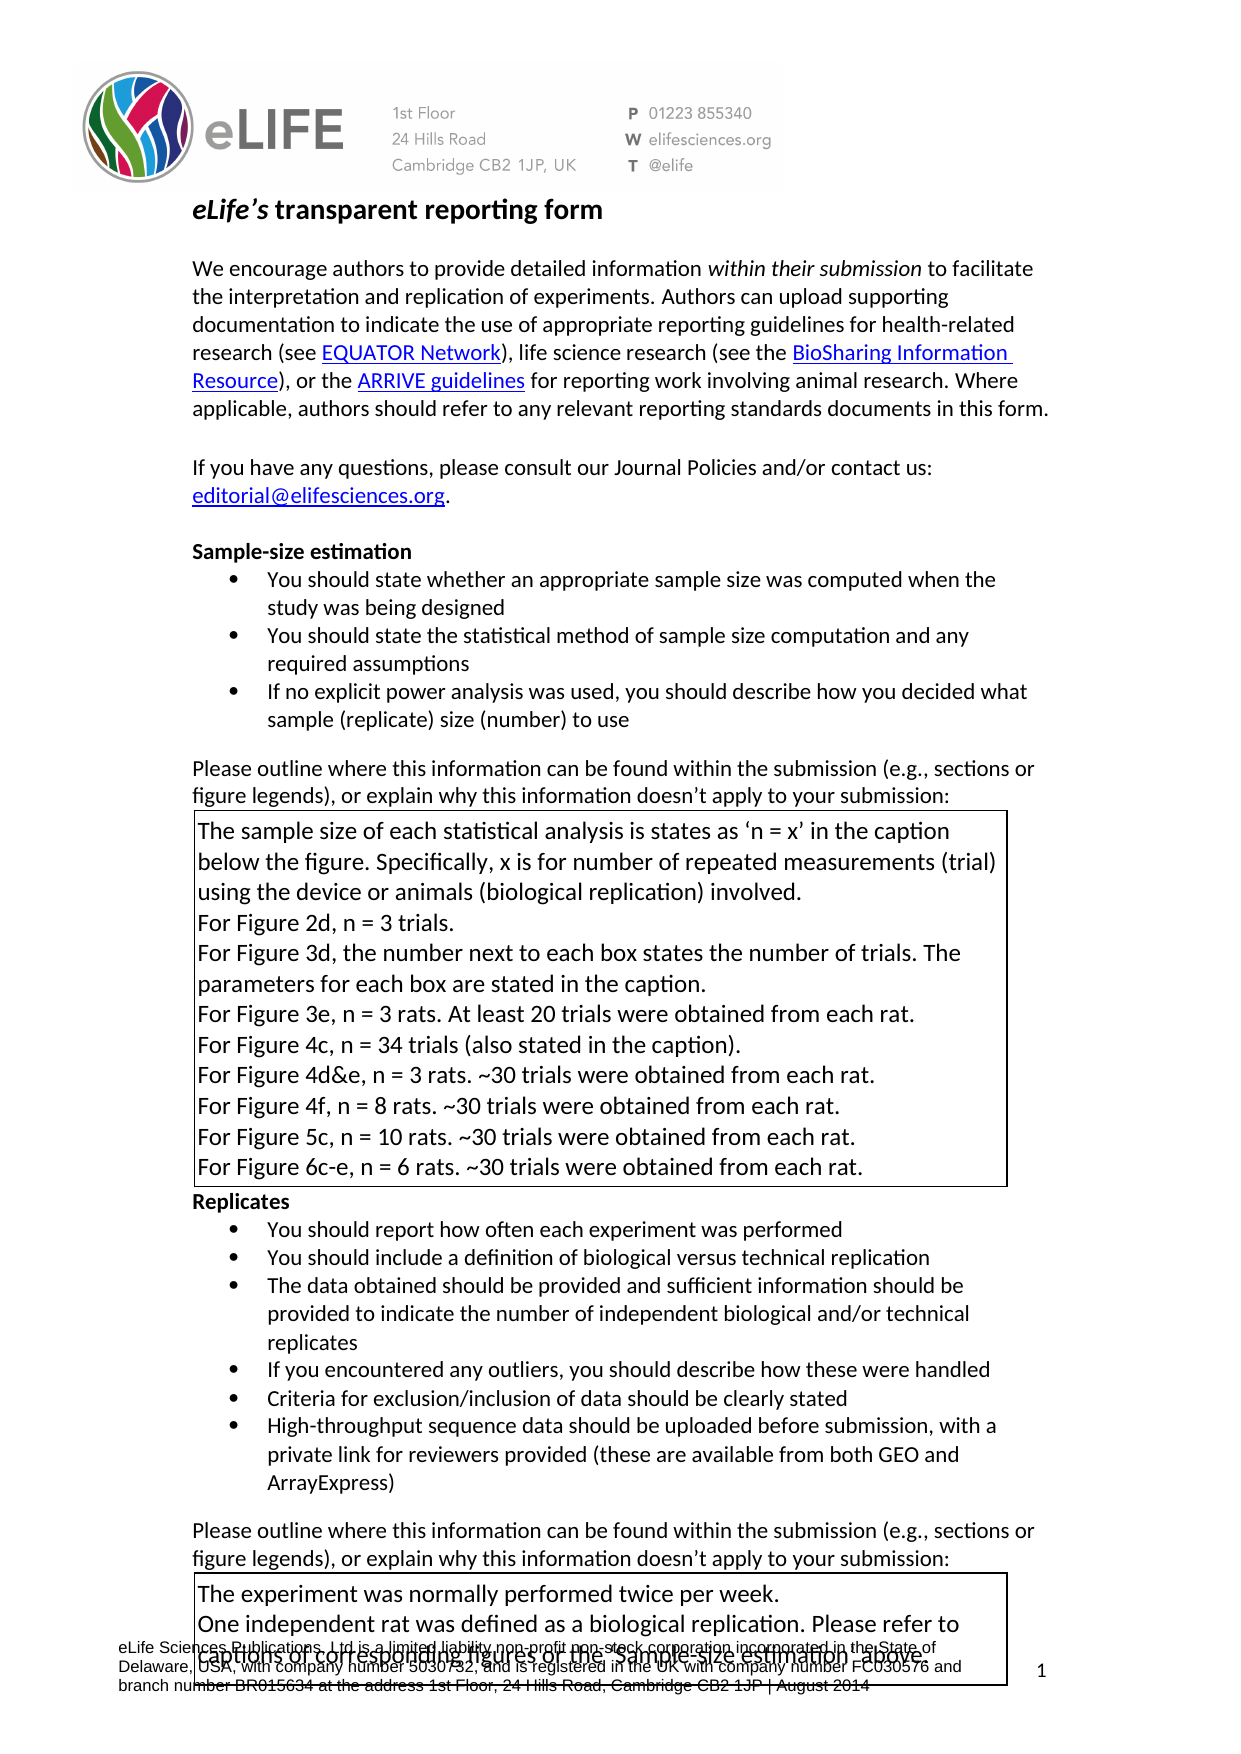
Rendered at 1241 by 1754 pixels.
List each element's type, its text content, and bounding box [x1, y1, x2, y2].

list You should state whether an appropriate sample size was computed when the study was being designed [229, 565, 1053, 621]
text The sample size of each statistical analysis is states as ‘n = x’ in the caption below the figure. Specifically, x is for number of repeated measurements (trial) using the device or animals (biological replication) involved. [195, 813, 1006, 907]
text We encourage authors to provide detailed information within their submission to facilitate the interpretation and replication of experiments. Authors can upload supporting documentation to indicate the use of appropriate reporting guidelines for health-related research (see EQUATOR Network), life science research (see the BioSharing Information Resource), or the ARRIVE guidelines for reporting work involving animal research. Where applicable, authors should refer to any relevant reporting standards documents in this form. [192, 254, 1053, 423]
list You should state the statistical method of sample size computation and any required assumptions [229, 621, 1053, 677]
text The experiment was normally performed twice per week. [195, 1576, 1006, 1608]
list You should report how often each experiment was performed [229, 1216, 1053, 1243]
picture [73, 59, 784, 191]
text Sample-size estimation [192, 537, 1053, 565]
list If no explicit power analysis was used, you should describe how you decided what sample (replicate) size (number) to use [229, 677, 1053, 733]
text eLife’s transparent reporting form [192, 191, 1053, 226]
text Replicates [192, 838, 1053, 1216]
list If you encountered any outliers, you should describe how these were handled [229, 1356, 1053, 1384]
list High-throughput sequence data should be uploaded before submission, with a private link for reviewers provided (these are available from both GEO and ArrayExpress) [229, 1412, 1053, 1496]
text For Figure 2d, n = 3 trials. [197, 907, 1004, 938]
list Criteria for exclusion/inclusion of data should be clearly stated [229, 1384, 1053, 1412]
text For Figure 3e, n = 3 rats. At least 20 trials were obtained from each rat. [197, 999, 1004, 1029]
text One independent rat was defined as a biological replication. Please refer to captions of corresponding figures or the ‘Sample-size estimation’ above. [195, 1608, 1006, 1672]
text For Figure 4d&e, n = 3 rats. ~30 trials were obtained from each rat. [197, 1060, 1004, 1090]
list You should include a definition of biological versus technical replication [229, 1243, 1053, 1272]
list The data obtained should be provided and sufficient information should be provided to indicate the number of independent biological and/or technical replicates [229, 1272, 1053, 1356]
text For Figure 3d, the number next to each box states the number of trials. The parameters for each box are stated in the caption. [197, 938, 1004, 999]
text For Figure 4c, n = 34 trials (also stated in the caption). [197, 1029, 1004, 1060]
text For Figure 5c, n = 10 rats. ~30 trials were obtained from each rat. [197, 1121, 1004, 1151]
text For Figure 4f, n = 8 rats. ~30 trials were obtained from each rat. [197, 1090, 1004, 1121]
text If you have any questions, please consult our Journal Policies and/or contact us: editorial@elifesciences.org. [192, 453, 1053, 509]
text For Figure 6c-e, n = 6 rats. ~30 trials were obtained from each rat. [195, 1151, 1006, 1184]
